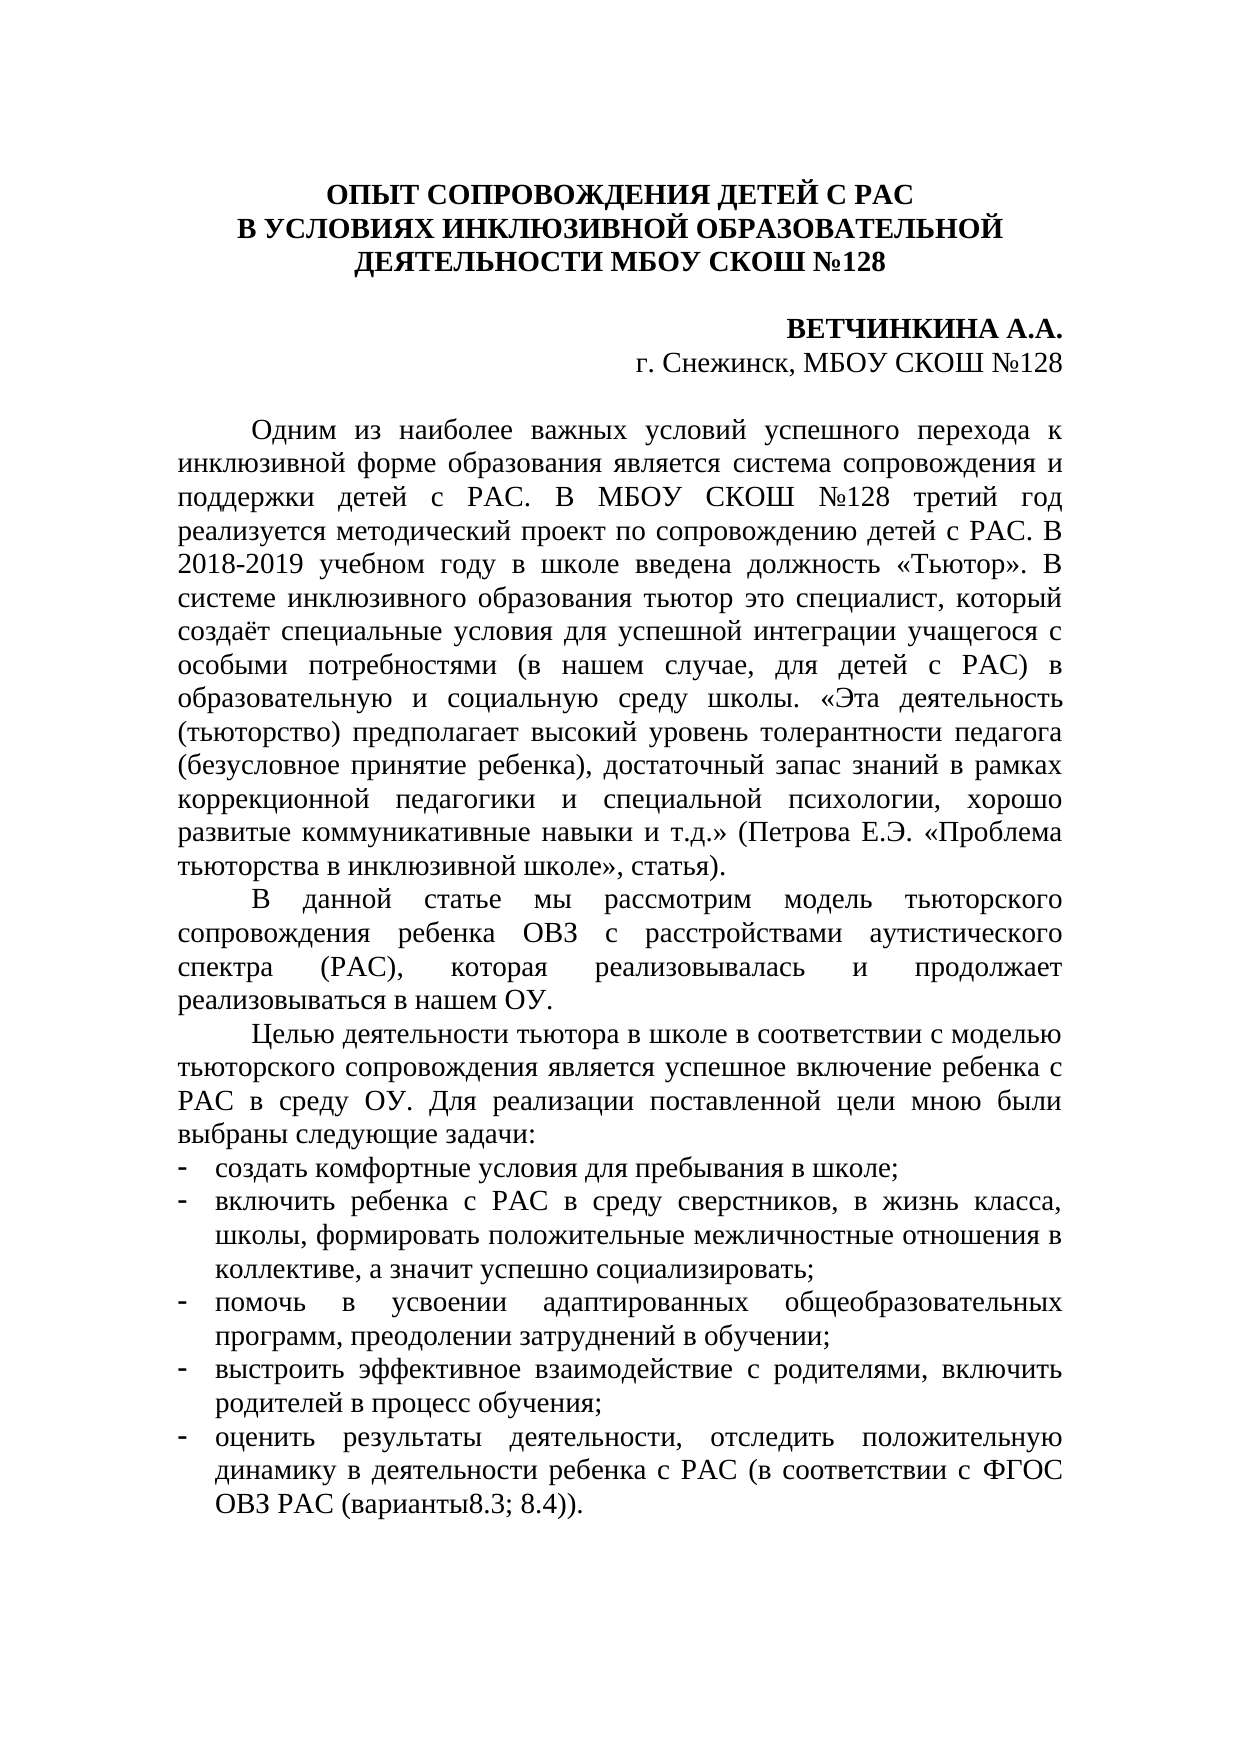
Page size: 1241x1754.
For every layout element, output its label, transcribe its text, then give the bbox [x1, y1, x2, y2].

text В УСЛОВИЯХ ИНКЛЮЗИВНОЙ ОБРАЗОВАТЕЛЬНОЙ ДЕЯТЕЛЬНОСТИ МБОУ СКОШ №128 [177, 211, 1063, 278]
text ВЕТЧИНКИНА А.А. [177, 311, 1063, 345]
list создать комфортные условия для пребывания в школе; [177, 1150, 1063, 1183]
list помочь в усвоении адаптированных общеобразовательных программ, преодолении затруднений в обучении; [177, 1284, 1063, 1351]
list включить ребенка с РАС в среду сверстников, в жизнь класса, школы, формировать положительные межличностные отношения в коллективе, а значит успешно социализировать; [177, 1183, 1063, 1284]
text г. Снежинск, МБОУ СКОШ №128 [177, 345, 1063, 378]
text Одним из наиболее важных условий успешного перехода к инклюзивной форме образования является система сопровождения и поддержки детей с РАС. В МБОУ СКОШ №128 третий год реализуется методический проект по сопровождению детей с РАС. В 2018-2019 учебном году в школе введена должность «Тьютор». В системе инклюзивного образования тьютор это специалист, который создаёт специальные условия для успешной интеграции учащегося с особыми потребностями (в нашем случае, для детей с РАС) в образовательную и социальную среду школы. «Эта деятельность (тьюторство) предполагает высокий уровень толерантности педагога (безусловное принятие ребенка), достаточный запас знаний в рамках коррекционной педагогики и специальной психологии, хорошо развитые коммуникативные навыки и т.д.» (Петрова Е.Э. «Проблема тьюторства в инклюзивной школе», статья). [177, 412, 1063, 882]
list выстроить эффективное взаимодействие с родителями, включить родителей в процесс обучения; [177, 1351, 1063, 1419]
text Целью деятельности тьютора в школе в соответствии с моделью тьюторского сопровождения является успешное включение ребенка с РАС в среду ОУ. Для реализации поставленной цели мною были выбраны следующие задачи: [177, 1016, 1063, 1150]
text ОПЫТ СОПРОВОЖДЕНИЯ ДЕТЕЙ С РАС [177, 177, 1063, 211]
text В данной статье мы рассмотрим модель тьюторского сопровождения ребенка ОВЗ с расстройствами аутистического спектра (РАС), которая реализовывалась и продолжает реализовываться в нашем ОУ. [177, 882, 1063, 1016]
list оценить результаты деятельности, отследить положительную динамику в деятельности ребенка с РАС (в соответствии с ФГОС ОВЗ РАС (варианты8.3; 8.4)). [177, 1419, 1063, 1519]
